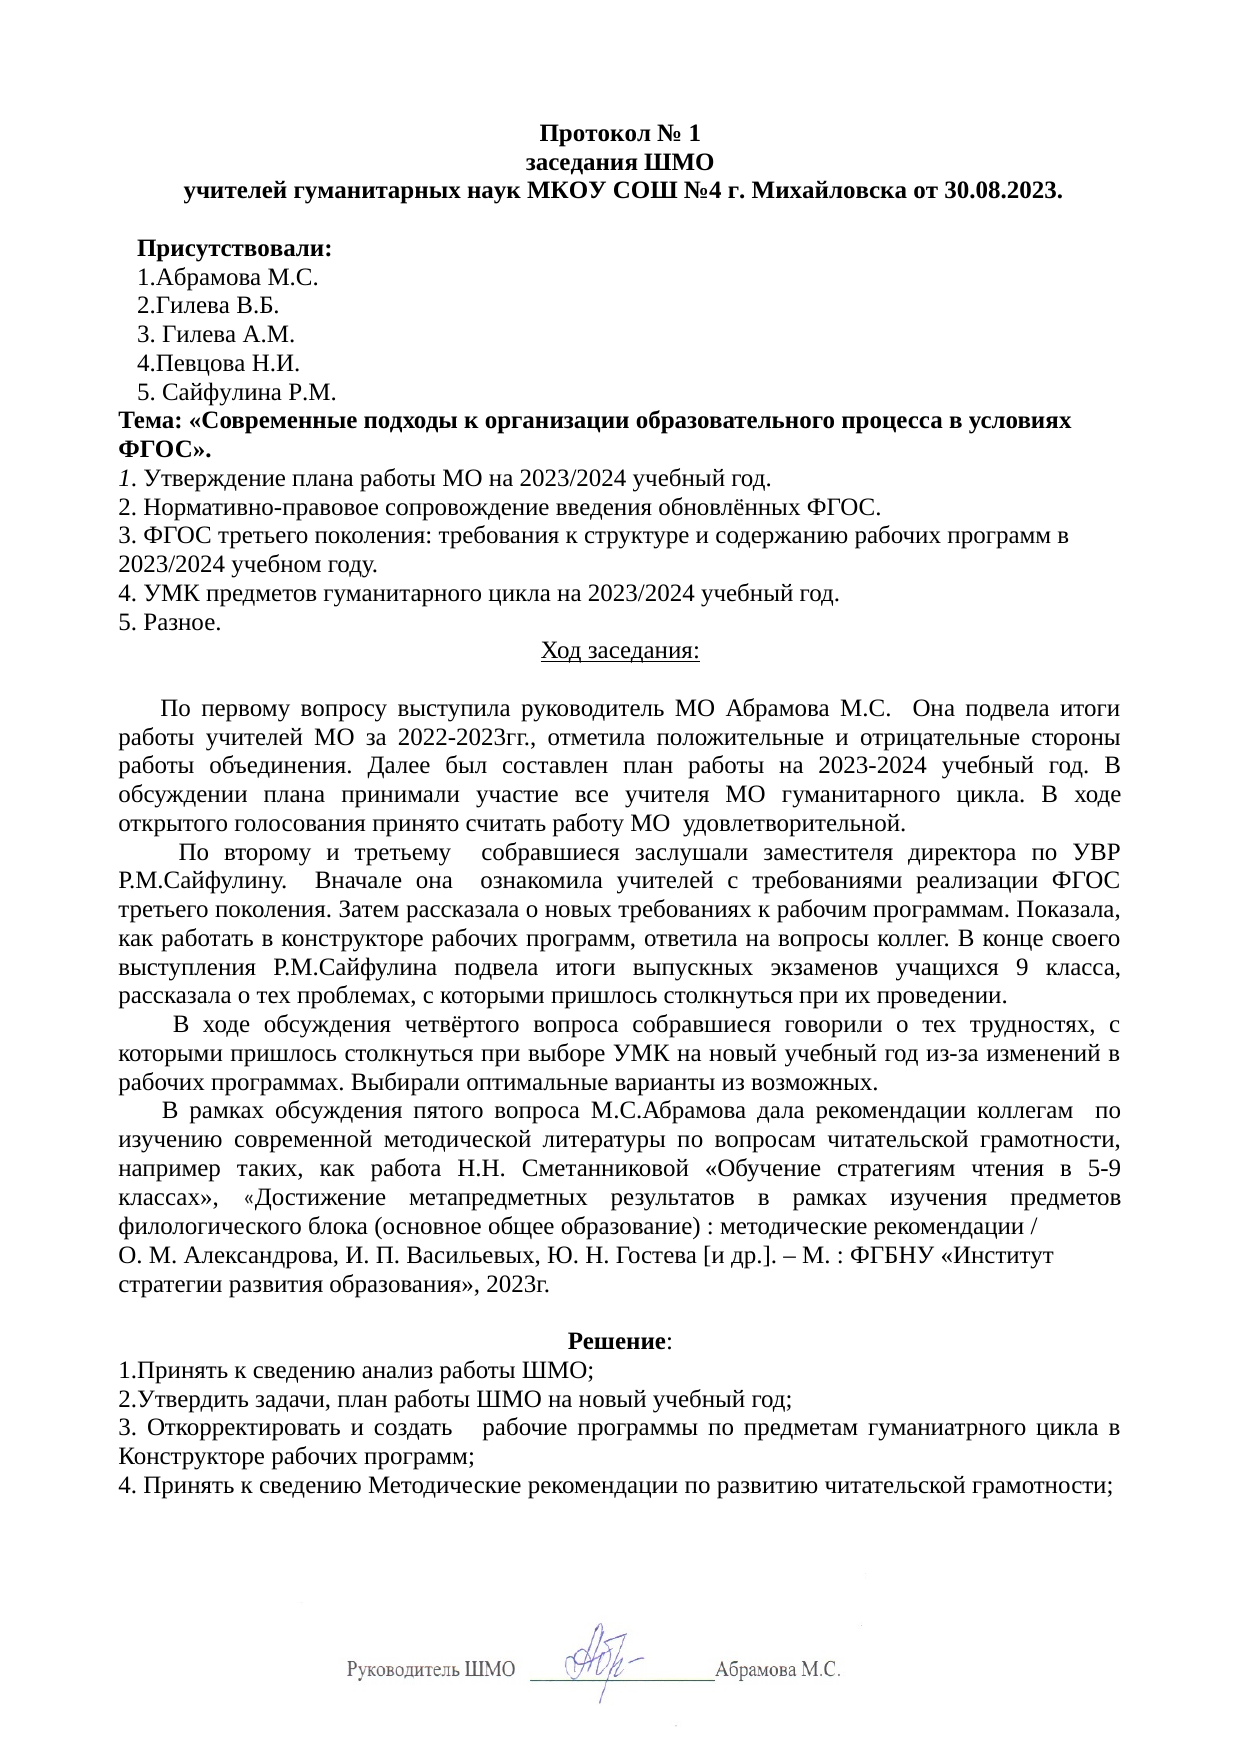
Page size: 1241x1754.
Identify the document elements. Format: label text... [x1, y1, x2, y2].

text В ходе обсуждения четвёртого вопроса собравшиеся говорили о тех трудностях, с которыми пришлось столкнуться при выборе УМК на новый учебный год из-за изменений в рабочих программах. Выбирали оптимальные варианты из возможных. [118, 1009, 1122, 1096]
text 5. Сайфулина Р.М. [118, 377, 1122, 406]
text 4.Певцова Н.И. [118, 348, 1122, 377]
text стратегии развития образования», 2023г. [118, 1269, 1122, 1297]
text О. М. Александрова, И. П. Васильевых, Ю. Н. Гостева [и др.]. – М. : ФГБНУ «Институт [118, 1240, 1122, 1269]
text Ход заседания: [118, 636, 1122, 664]
text учителей гуманитарных наук МКОУ СОШ №4 г. Михайловска от 30.08.2023. [118, 176, 1122, 204]
text 5. Разное. [118, 607, 1122, 636]
text 2.Гилева В.Б. [118, 291, 1122, 319]
text 2. Нормативно-правовое сопровождение введения обновлённых ФГОС. [118, 492, 1122, 521]
text 4. Принять к сведению Методические рекомендации по развитию читательской грамотности; [118, 1470, 1122, 1499]
text Решение: [118, 1326, 1122, 1355]
text Протокол № 1 [118, 118, 1122, 147]
text 1.Абрамова М.С. [118, 262, 1122, 291]
text 1.Принять к сведению анализ работы ШМО; [118, 1355, 1122, 1384]
text Присутствовали: [118, 233, 1122, 262]
picture [278, 1537, 1194, 1734]
text заседания ШМО [118, 147, 1122, 176]
text 3. ФГОС третьего поколения: требования к структуре и содержанию рабочих программ в 2023/2024 учебном году. [118, 521, 1122, 578]
text Тема: «Современные подходы к организации образовательного процесса в условиях ФГОС». [118, 406, 1122, 463]
text 3. Откорректировать и создать рабочие программы по предметам гуманиатрного цикла в Конструкторе рабочих программ; [118, 1412, 1122, 1470]
text 2.Утвердить задачи, план работы ШМО на новый учебный год; [118, 1384, 1122, 1412]
text 4. УМК предметов гуманитарного цикла на 2023/2024 учебный год. [118, 578, 1122, 607]
text 1. Утверждение плана работы МО на 2023/2024 учебный год. [118, 463, 1122, 492]
text По первому вопросу выступила руководитель МО Абрамова М.С. Она подвела итоги работы учителей МО за 2022-2023гг., отметила положительные и отрицательные стороны работы объединения. Далее был составлен план работы на 2023-2024 учебный год. В обсуждении плана принимали участие все учителя МО гуманитарного цикла. В ходе открытого голосования принято считать работу МО удовлетворительной. [118, 693, 1122, 837]
text 3. Гилева А.М. [118, 319, 1122, 348]
text По второму и третьему собравшиеся заслушали заместителя директора по УВР Р.М.Сайфулину. Вначале она ознакомила учителей с требованиями реализации ФГОС третьего поколения. Затем рассказала о новых требованиях к рабочим программам. Показала, как работать в конструкторе рабочих программ, ответила на вопросы коллег. В конце своего выступления Р.М.Сайфулина подвела итоги выпускных экзаменов учащихся 9 класса, рассказала о тех проблемах, с которыми пришлось столкнуться при их проведении. [118, 837, 1122, 1009]
text В рамках обсуждения пятого вопроса М.С.Абрамова дала рекомендации коллегам по изучению современной методической литературы по вопросам читательской грамотности, например таких, как работа Н.Н. Сметанниковой «Обучение стратегиям чтения в 5-9 классах», «Достижение метапредметных результатов в рамках изучения предметов филологического блока (основное общее образование) : методические рекомендации / [118, 1096, 1122, 1240]
